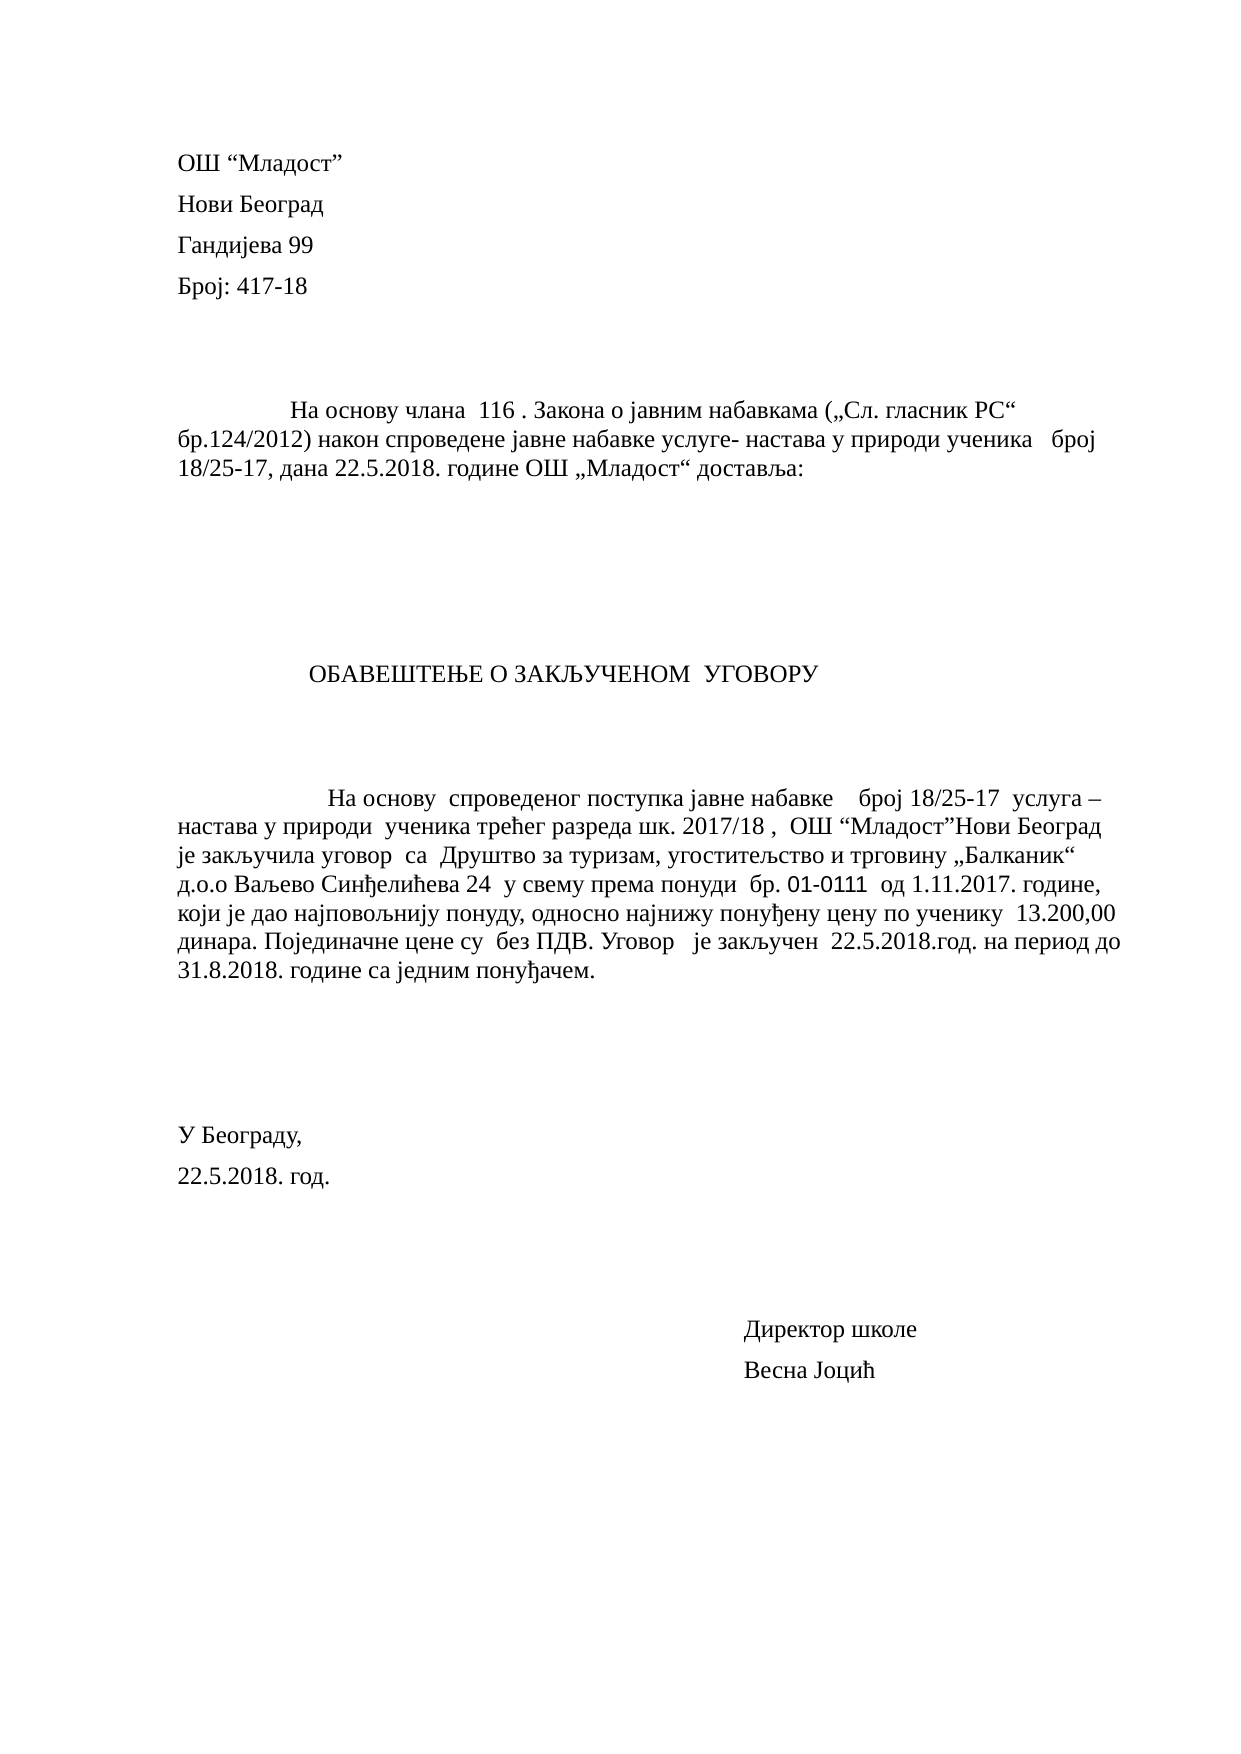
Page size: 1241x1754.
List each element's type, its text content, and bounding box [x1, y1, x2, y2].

text Број: 417-18 [177, 271, 1122, 300]
text ОБАВЕШТЕЊЕ О ЗАКЉУЧЕНОМ УГОВОРУ [177, 659, 1122, 688]
text На основу члана 116 . Закона о јавним набавкама („Сл. гласник РС“ бр.124/2012) након спроведене јавне набавке услуге- настава у природи ученика број 18/25-17, дана 22.5.2018. године ОШ „Младост“ доставља: [177, 395, 1122, 481]
text Весна Јоцић [177, 1355, 1122, 1384]
text Нови Београд [177, 189, 1122, 218]
text 22.5.2018. год. [177, 1161, 1122, 1190]
text Директор школе [177, 1285, 1122, 1343]
text Гандијева 99 [177, 230, 1122, 259]
text У Београду, [177, 1120, 1122, 1149]
text ОШ “Младост” [177, 148, 1122, 176]
text На основу спроведеног поступка јавне набавке број 18/25-17 услуга – настава у природи ученика трећег разреда шк. 2017/18 , ОШ “Младост”Нови Београд је закључила уговор са Друштво за туризам, угоститељство и трговину „Балканик“ д.о.о Ваљево Синђелићева 24 у свему према понуди бр. 01-0111 од 1.11.2017. године, који је дао најповољнију понуду, односно најнижу понуђену цену по ученику 13.200,00 динара. Појединачне цене су без ПДВ. Уговор је закључен 22.5.2018.год. на период до 31.8.2018. године са једним понуђачем. [177, 783, 1122, 984]
